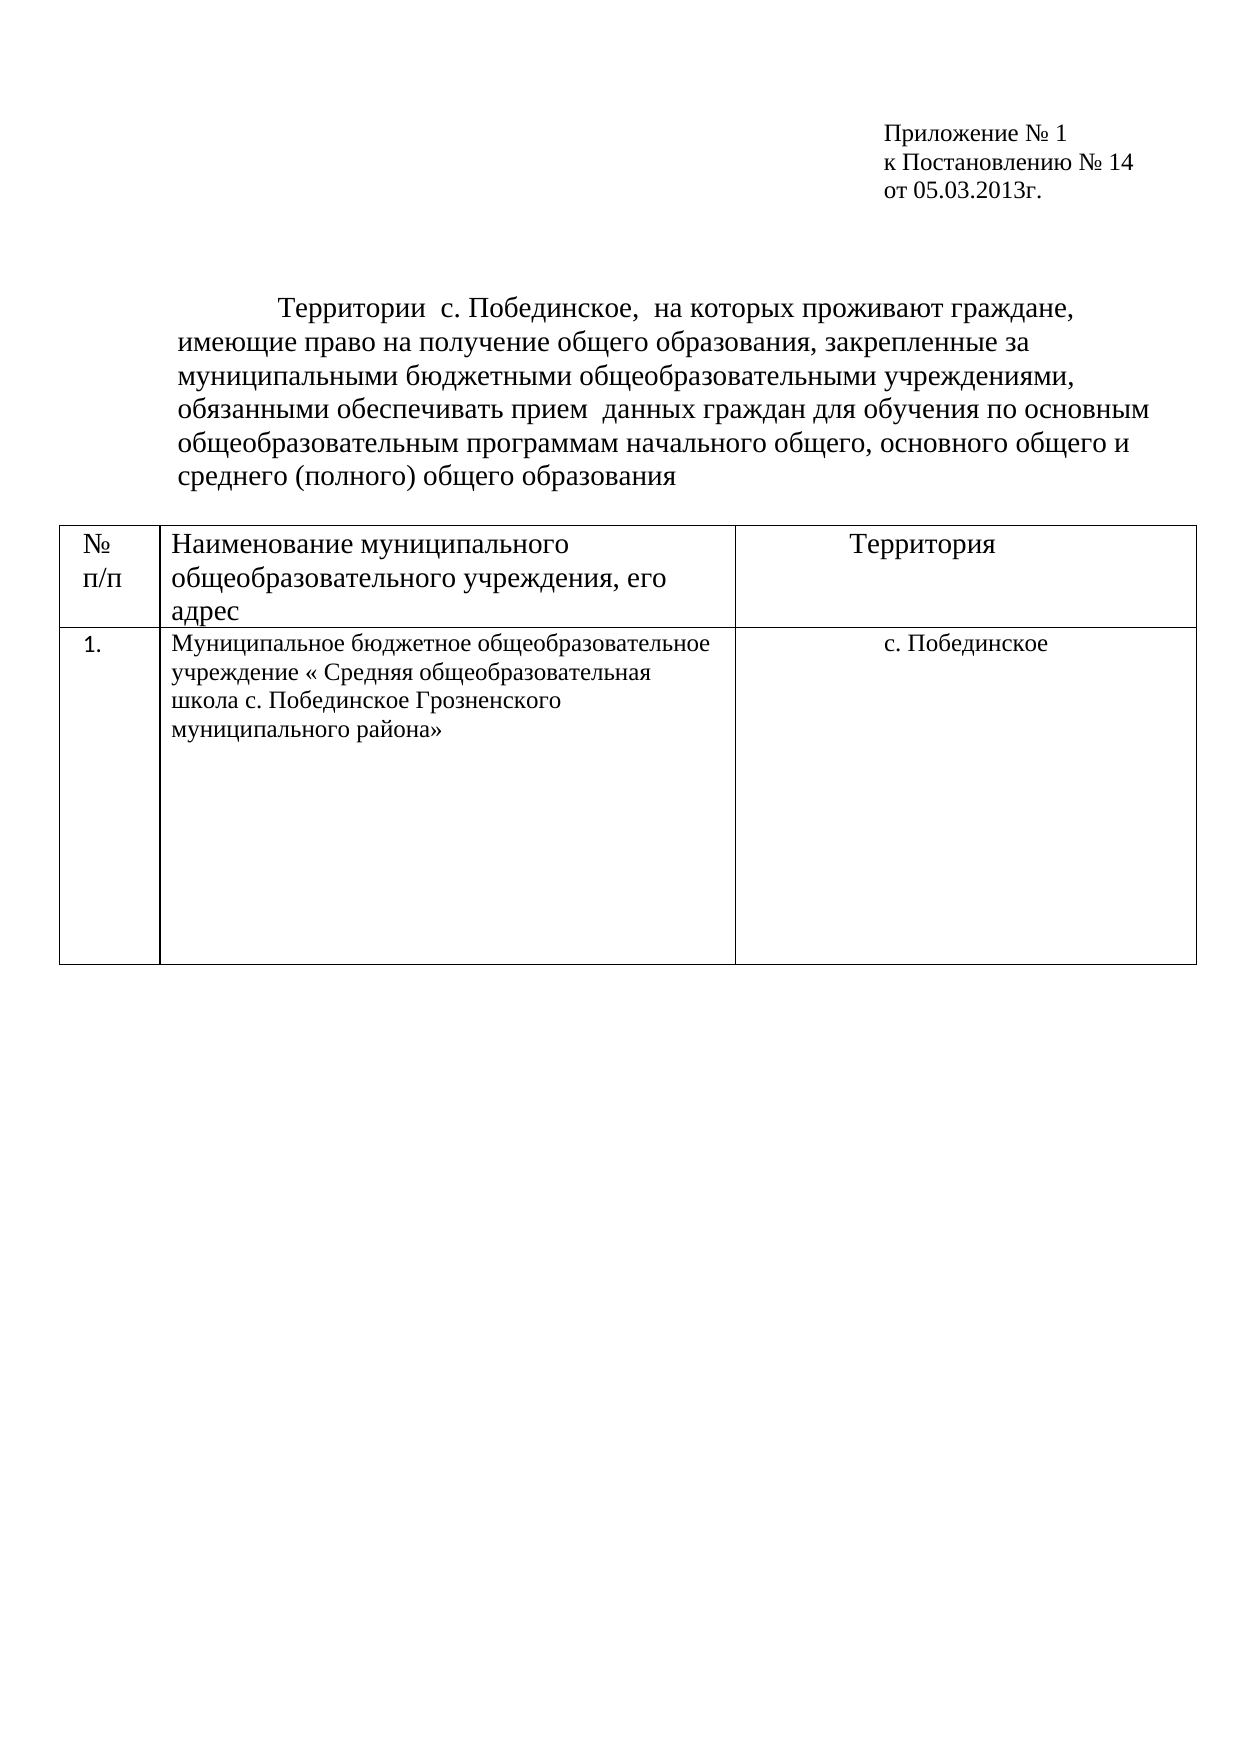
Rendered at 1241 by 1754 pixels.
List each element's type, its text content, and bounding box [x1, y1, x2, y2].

table_cell с. Побединское [736, 628, 1196, 964]
table_cell [60, 628, 159, 964]
table_header № п/п [60, 526, 159, 627]
table_cell Муниципальное бюджетное общеобразовательное учреждение « Средняя общеобразовательная школа с. Побединское Грозненского муниципального района» [161, 628, 735, 964]
text Территории с. Побединское, на которых проживают граждане, имеющие право на получение общего образования, закрепленные за муниципальными бюджетными общеобразовательными учреждениями, обязанными обеспечивать прием данных граждан для обучения по основным общеобразовательным программам начального общего, основного общего и среднего (полного) общего образования [177, 291, 1152, 492]
table_header Наименование муниципального общеобразовательного учреждения, его адрес [161, 526, 735, 627]
text Приложение № 1 к Постановлению № 14 от 05.03.2013г. [177, 118, 1152, 204]
table_header Территория [736, 526, 1196, 627]
